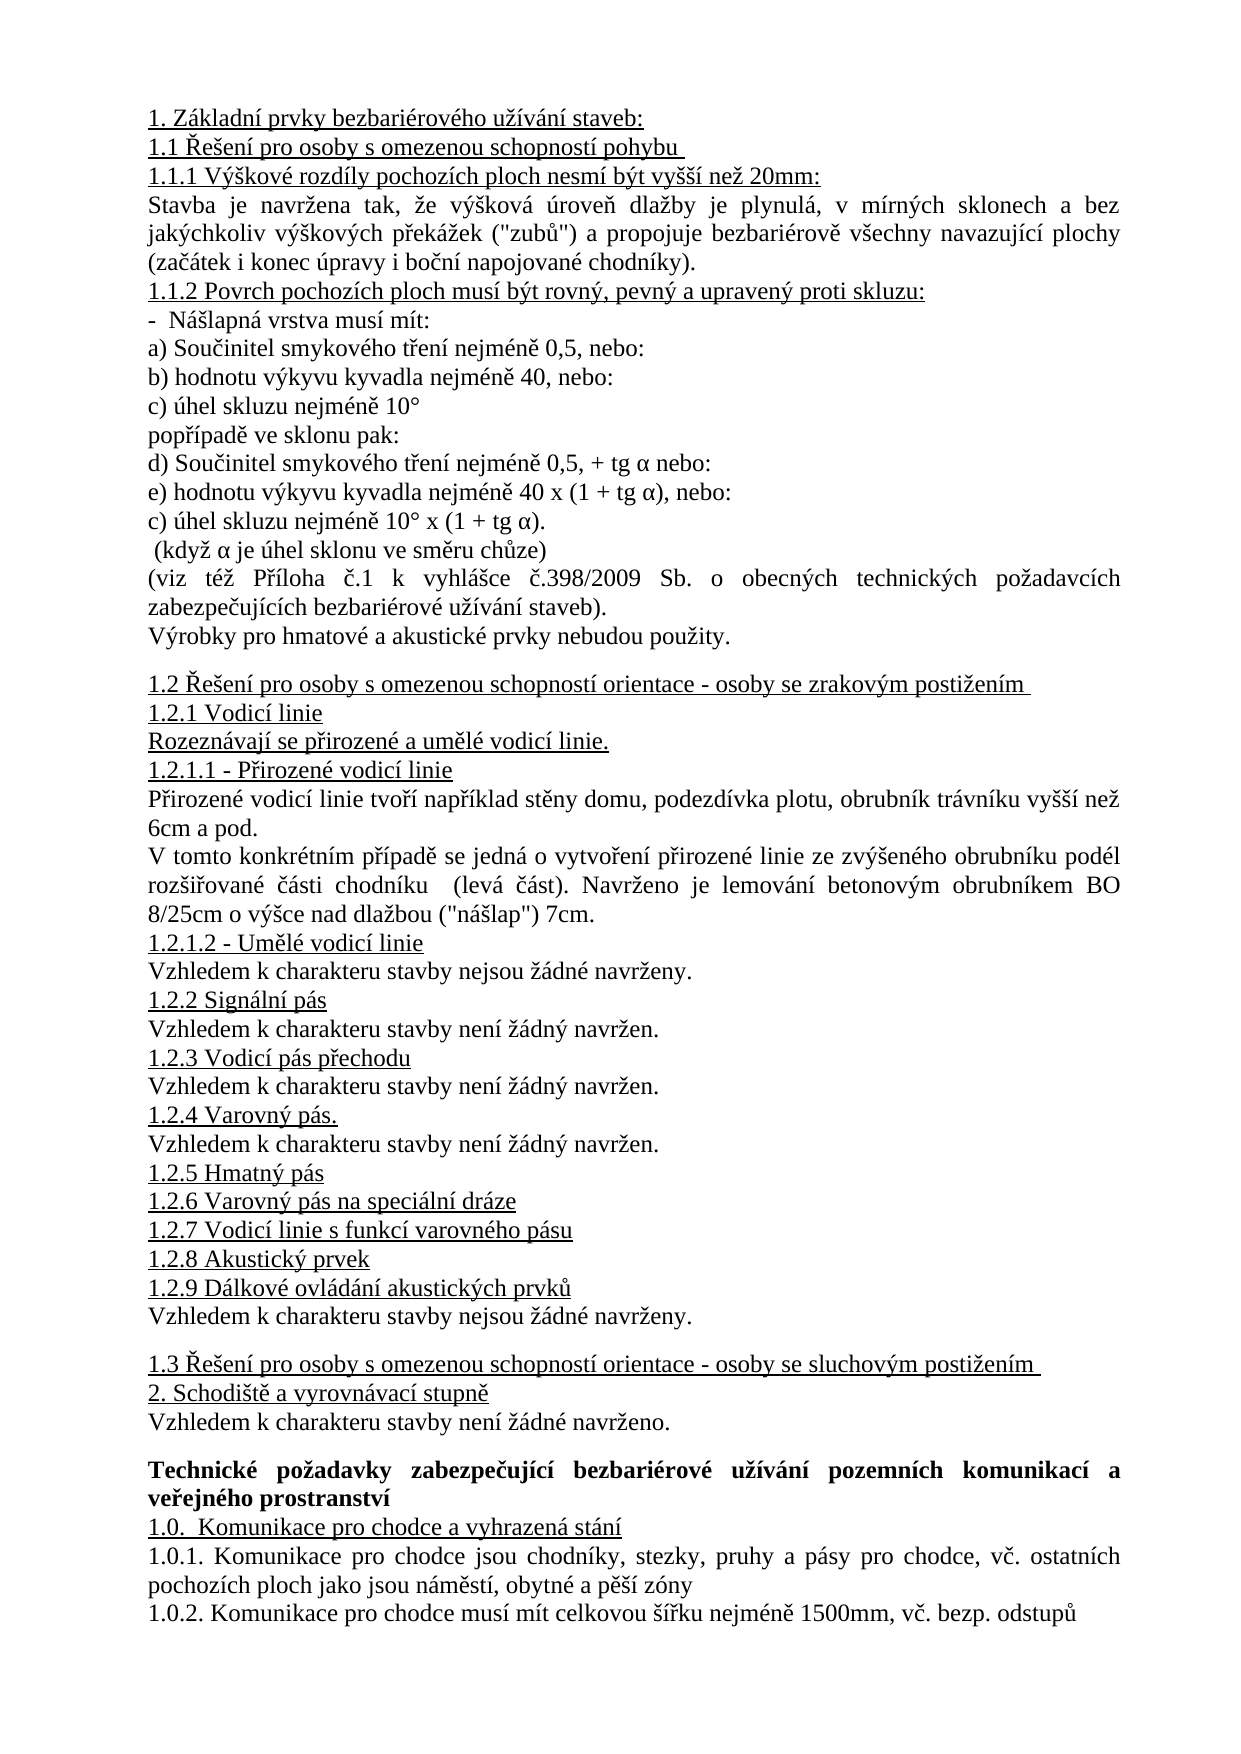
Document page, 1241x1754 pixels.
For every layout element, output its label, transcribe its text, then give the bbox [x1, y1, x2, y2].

list (když α je úhel sklonu ve směru chůze) [148, 535, 1122, 563]
text Vzhledem k charakteru stavby není žádný navržen. [148, 1014, 1121, 1043]
text - Nášlapná vrstva musí mít: [148, 305, 1121, 333]
text 1.2.1 Vodicí linie [148, 698, 1121, 726]
text 1.2.1.2 - Umělé vodicí linie [148, 928, 1121, 956]
text 1.2 Řešení pro osoby s omezenou schopností orientace - osoby se zrakovým postižením [148, 669, 1121, 698]
text 1.3 Řešení pro osoby s omezenou schopností orientace - osoby se sluchovým postižením [148, 1349, 1121, 1378]
text Vzhledem k charakteru stavby není žádný navržen. [148, 1071, 1121, 1100]
list Výrobky pro hmatové a akustické prvky nebudou použity. [148, 621, 1122, 650]
text 1.2.6 Varovný pás na speciální dráze [148, 1186, 1121, 1215]
text Vzhledem k charakteru stavby nejsou žádné navrženy. [148, 956, 1121, 985]
list popřípadě ve sklonu pak: [148, 420, 1122, 448]
text Rozeznávají se přirozené a umělé vodicí linie. [148, 726, 1121, 755]
list a) Součinitel smykového tření nejméně 0,5, nebo: [148, 333, 1122, 362]
text Přirozené vodicí linie tvoří například stěny domu, podezdívka plotu, obrubník trávníku vyšší než 6cm a pod. [148, 784, 1121, 841]
text V tomto konkrétním případě se jedná o vytvoření přirozené linie ze zvýšeného obrubníku podél rozšiřované části chodníku (levá část). Navrženo je lemování betonovým obrubníkem BO 8/25cm o výšce nad dlažbou ("nášlap") 7cm. [148, 841, 1121, 928]
list b) hodnotu výkyvu kyvadla nejméně 40, nebo: [148, 362, 1122, 391]
text 1.2.8 Akustický prvek [148, 1244, 1121, 1273]
text 1.2.5 Hmatný pás [148, 1158, 1121, 1186]
text 1.2.9 Dálkové ovládání akustických prvků [148, 1273, 1121, 1301]
text 1.1.1 Výškové rozdíly pochozích ploch nesmí být vyšší než 20mm: [148, 161, 1121, 190]
text 1.1.2 Povrch pochozích ploch musí být rovný, pevný a upravený proti skluzu: [148, 276, 1121, 305]
text 1.0.1. Komunikace pro chodce jsou chodníky, stezky, pruhy a pásy pro chodce, vč. ostatních pochozích ploch jako jsou náměstí, obytné a pěší zóny [148, 1541, 1121, 1598]
text Vzhledem k charakteru stavby není žádný navržen. [148, 1129, 1121, 1158]
text 1. Základní prvky bezbariérového užívání staveb: [148, 103, 1121, 132]
text 1.0.2. Komunikace pro chodce musí mít celkovou šířku nejméně 1500mm, vč. bezp. odstupů [148, 1598, 1121, 1627]
text 1.0. Komunikace pro chodce a vyhrazená stání [148, 1512, 1121, 1541]
text 1.2.7 Vodicí linie s funkcí varovného pásu [148, 1215, 1121, 1244]
list c) úhel skluzu nejméně 10° x (1 + tg α). [148, 506, 1122, 535]
text 1.2.1.1 - Přirozené vodicí linie [148, 755, 1121, 784]
list e) hodnotu výkyvu kyvadla nejméně 40 x (1 + tg α), nebo: [148, 477, 1122, 506]
text 1.1 Řešení pro osoby s omezenou schopností pohybu [148, 132, 1121, 161]
text Stavba je navržena tak, že výšková úroveň dlažby je plynulá, v mírných sklonech a bez jakýchkoliv výškových překážek ("zubů") a propojuje bezbariérově všechny navazující plochy (začátek i konec úpravy i boční napojované chodníky). [148, 190, 1121, 276]
list c) úhel skluzu nejméně 10° [148, 391, 1122, 420]
text 1.2.3 Vodicí pás přechodu [148, 1043, 1121, 1071]
text 1.2.4 Varovný pás. [148, 1100, 1121, 1129]
text Vzhledem k charakteru stavby nejsou žádné navrženy. [148, 1301, 1121, 1330]
list (viz též Příloha č.1 k vyhlášce č.398/2009 Sb. o obecných technických požadavcích zabezpečujících bezbariérové užívání staveb). [148, 563, 1121, 621]
list d) Součinitel smykového tření nejméně 0,5, + tg α nebo: [148, 448, 1122, 477]
text Technické požadavky zabezpečující bezbariérové užívání pozemních komunikací a veřejného prostranství [148, 1455, 1121, 1512]
text Vzhledem k charakteru stavby není žádné navrženo. [148, 1407, 1121, 1436]
text 1.2.2 Signální pás [148, 985, 1121, 1014]
text 2. Schodiště a vyrovnávací stupně [148, 1378, 1121, 1407]
